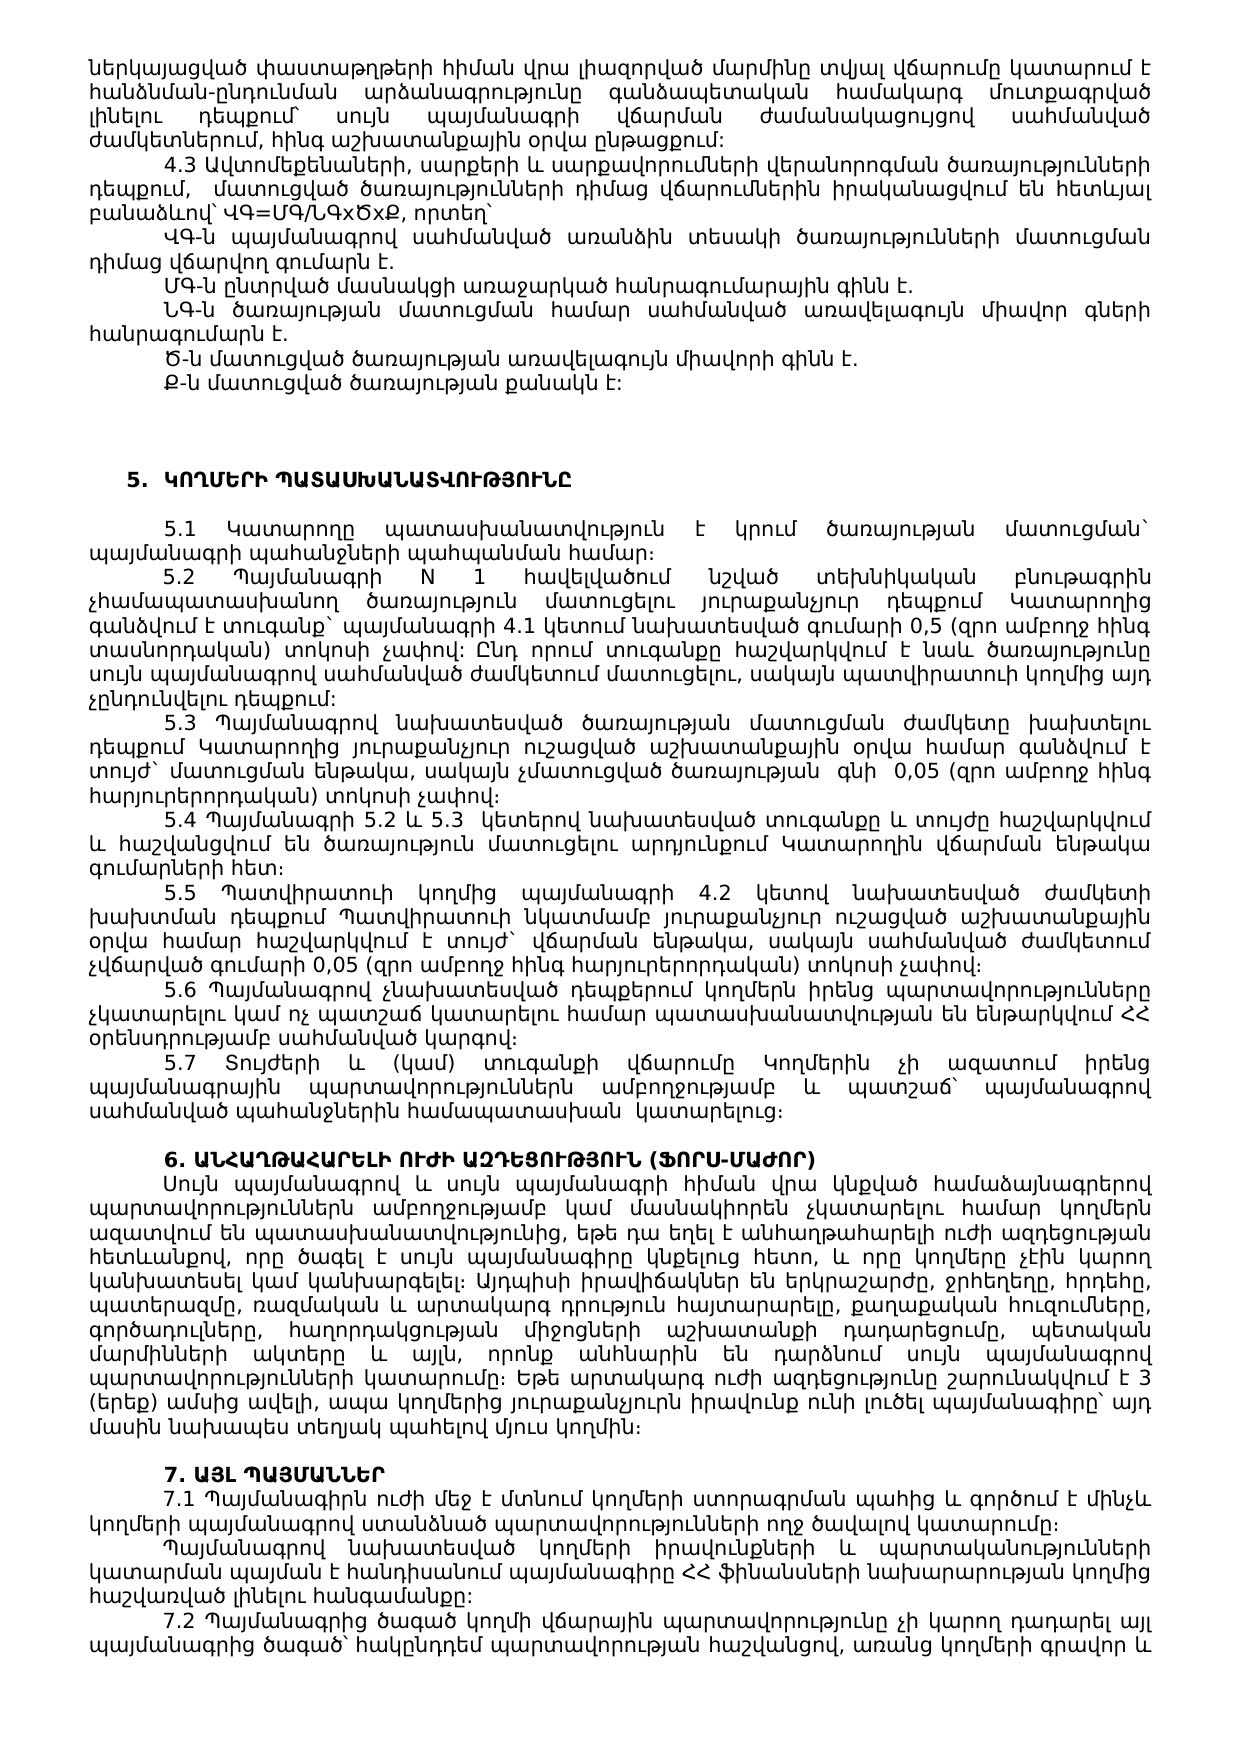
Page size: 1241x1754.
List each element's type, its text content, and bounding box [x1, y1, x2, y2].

text Ծ-ն մատուցված ծառայության առավելագույն միավորի գինն է. [89, 347, 1152, 371]
text Սույն պայմանագրով և սույն պայմանագրի հիման վրա կնքված համաձայնագրերով պարտավորություններն ամբողջությամբ կամ մասնակիորեն չկատարելու համար կողմերն ազատվում են պատասխանատվությունից, եթե դա եղել է անհաղթահարելի ուժի ազդեցության հետևանքով, որը ծագել է սույն պայմանագիրը կնքելուց հետո, և որը կողմերը չէին կարող կանխատեսել կամ կանխարգելել։ Այդպիսի իրավիճակներ են երկրաշարժը, ջրհեղեղը, հրդեհը, պատերազմը, ռազմական և արտակարգ դրություն հայտարարելը, քաղաքական հուզումները, գործադուլները, հաղորդակցության միջոցների աշխատանքի դադարեցումը, պետական մարմինների ակտերը և այլն, որոնք անհնարին են դարձնում սույն պայմանագրով պարտավորությունների կատարումը։ Եթե արտակարգ ուժի ազդեցությունը շարունակվում է 3 (երեք) ամսից ավելի, ապա կողմերից յուրաքանչյուրն իրավունք ունի լուծել պայմանագիրը՝ այդ մասին նախապես տեղյակ պահելով մյուս կողմին։ [89, 1172, 1152, 1439]
text ՄԳ-ն ընտրված մասնակցի առաջարկած հանրագումարային գինն է. [89, 274, 1152, 298]
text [89, 56, 1152, 153]
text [89, 1609, 1152, 1657]
text Պայմանագրով նախատեսված կողմերի իրավունքների և պարտականությունների կատարման պայման է հանդիսանում պայմանագիրը ՀՀ ֆինանսների նախարարության կողմից հաշվառված լինելու հանգամանքը: [89, 1536, 1152, 1609]
text 5.7 Տույժերի և (կամ) տուգանքի վճարումը Կողմերին չի ազատում իրենց պայմանագրային պարտավորություններն ամբողջությամբ և պատշաճ՝ պայմանագրով սահմանված պահանջներին համապատասխան կատարելուց։ [89, 1051, 1152, 1123]
text 5.2 Պայմանագրի N 1 հավելվածում նշված տեխնիկական բնութագրին չհամապատասխանող ծառայություն մատուցելու յուրաքանչյուր դեպքում Կատարողից գանձվում է տուգանք` պայմանագրի 4.1 կետում նախատեսված գումարի 0,5 (զրո ամբողջ հինգ տասնորդական) տոկոսի չափով: Ընդ որում տուգանքը հաշվարկվում է նաև ծառայությունը սույն պայմանագրով սահմանված ժամկետում մատուցելու, սակայն պատվիրատուի կողմից այդ չընդունվելու դեպքում: [89, 565, 1152, 711]
text 5.6 Պայմանագրով չնախատեսված դեպքերում կողմերն իրենց պարտավորությունները չկատարելու կամ ոչ պատշաճ կատարելու համար պատասխանատվության են ենթարկվում ՀՀ օրենսդրությամբ սահմանված կարգով։ [89, 978, 1152, 1051]
text 7.1 Պայմանագիրն ուժի մեջ է մտնում կողմերի ստորագրման պահից և գործում է մինչև կողմերի պայմանագրով ստանձնած պարտավորությունների ողջ ծավալով կատարումը։ [89, 1487, 1152, 1536]
text 5.3 Պայմանագրով նախատեսված ծառայության մատուցման ժամկետը խախտելու դեպքում Կատարողից յուրաքանչյուր ուշացված աշխատանքային օրվա համար գանձվում է տույժ` մատուցման ենթակա, սակայն չմատուցված ծառայության գնի 0,05 (զրո ամբողջ հինգ հարյուրերորդական) տոկոսի չափով։ [89, 711, 1152, 808]
text ՎԳ-ն պայմանագրով սահմանված առանձին տեսակի ծառայությունների մատուցման դիմաց վճարվող գումարն է. [89, 225, 1152, 274]
text 5.4 Պայմանագրի 5.2 և 5.3 կետերով նախատեսված տուգանքը և տույժը հաշվարկվում և հաշվանցվում են ծառայություն մատուցելու արդյունքում Կատարողին վճարման ենթակա գումարների հետ։ [89, 808, 1152, 881]
text Ք-ն մատուցված ծառայության քանակն է: [89, 371, 1152, 395]
text 7. ԱՅԼ ՊԱՅՄԱՆՆԵՐ [89, 1463, 1152, 1487]
text 6. ԱՆՀԱՂԹԱՀԱՐԵԼԻ ՈՒԺԻ ԱԶԴԵՑՈՒԹՅՈՒՆ (ՖՈՐՍ-ՄԱԺՈՐ) [89, 1148, 1152, 1172]
text 5.5 Պատվիրատուի կողմից պայմանագրի 4.2 կետով նախատեսված ժամկետի խախտման դեպքում Պատվիրատուի նկատմամբ յուրաքանչյուր ուշացված աշխատանքային օրվա համար հաշվարկվում է տույժ` վճարման ենթակա, սակայն սահմանված ժամկետում չվճարված գումարի 0,05 (զրո ամբողջ հինգ հարյուրերորդական) տոկոսի չափով։ [89, 881, 1152, 978]
text 4.3 Ավտոմեքենաների, սարքերի և սարքավորումների վերանորոգման ծառայությունների դեպքում, մատուցված ծառայությունների դիմաց վճարումներին իրականացվում են հետևյալ բանաձևով՝ ՎԳ=ՄԳ/ՆԳxԾxՔ, որտեղ՝ [89, 153, 1152, 225]
text 5.1 Կատարողը պատասխանատվություն է կրում ծառայության մատուցման` պայմանագրի պահանջների պահպանման համար։ [89, 517, 1152, 565]
text ՆԳ-ն ծառայության մատուցման համար սահմանված առավելագույն միավոր գների հանրագումարն է. [89, 298, 1152, 347]
list ԿՈՂՄԵՐԻ ՊԱՏԱՍԽԱՆԱՏՎՈՒԹՅՈՒՆԸ [126, 468, 1152, 492]
